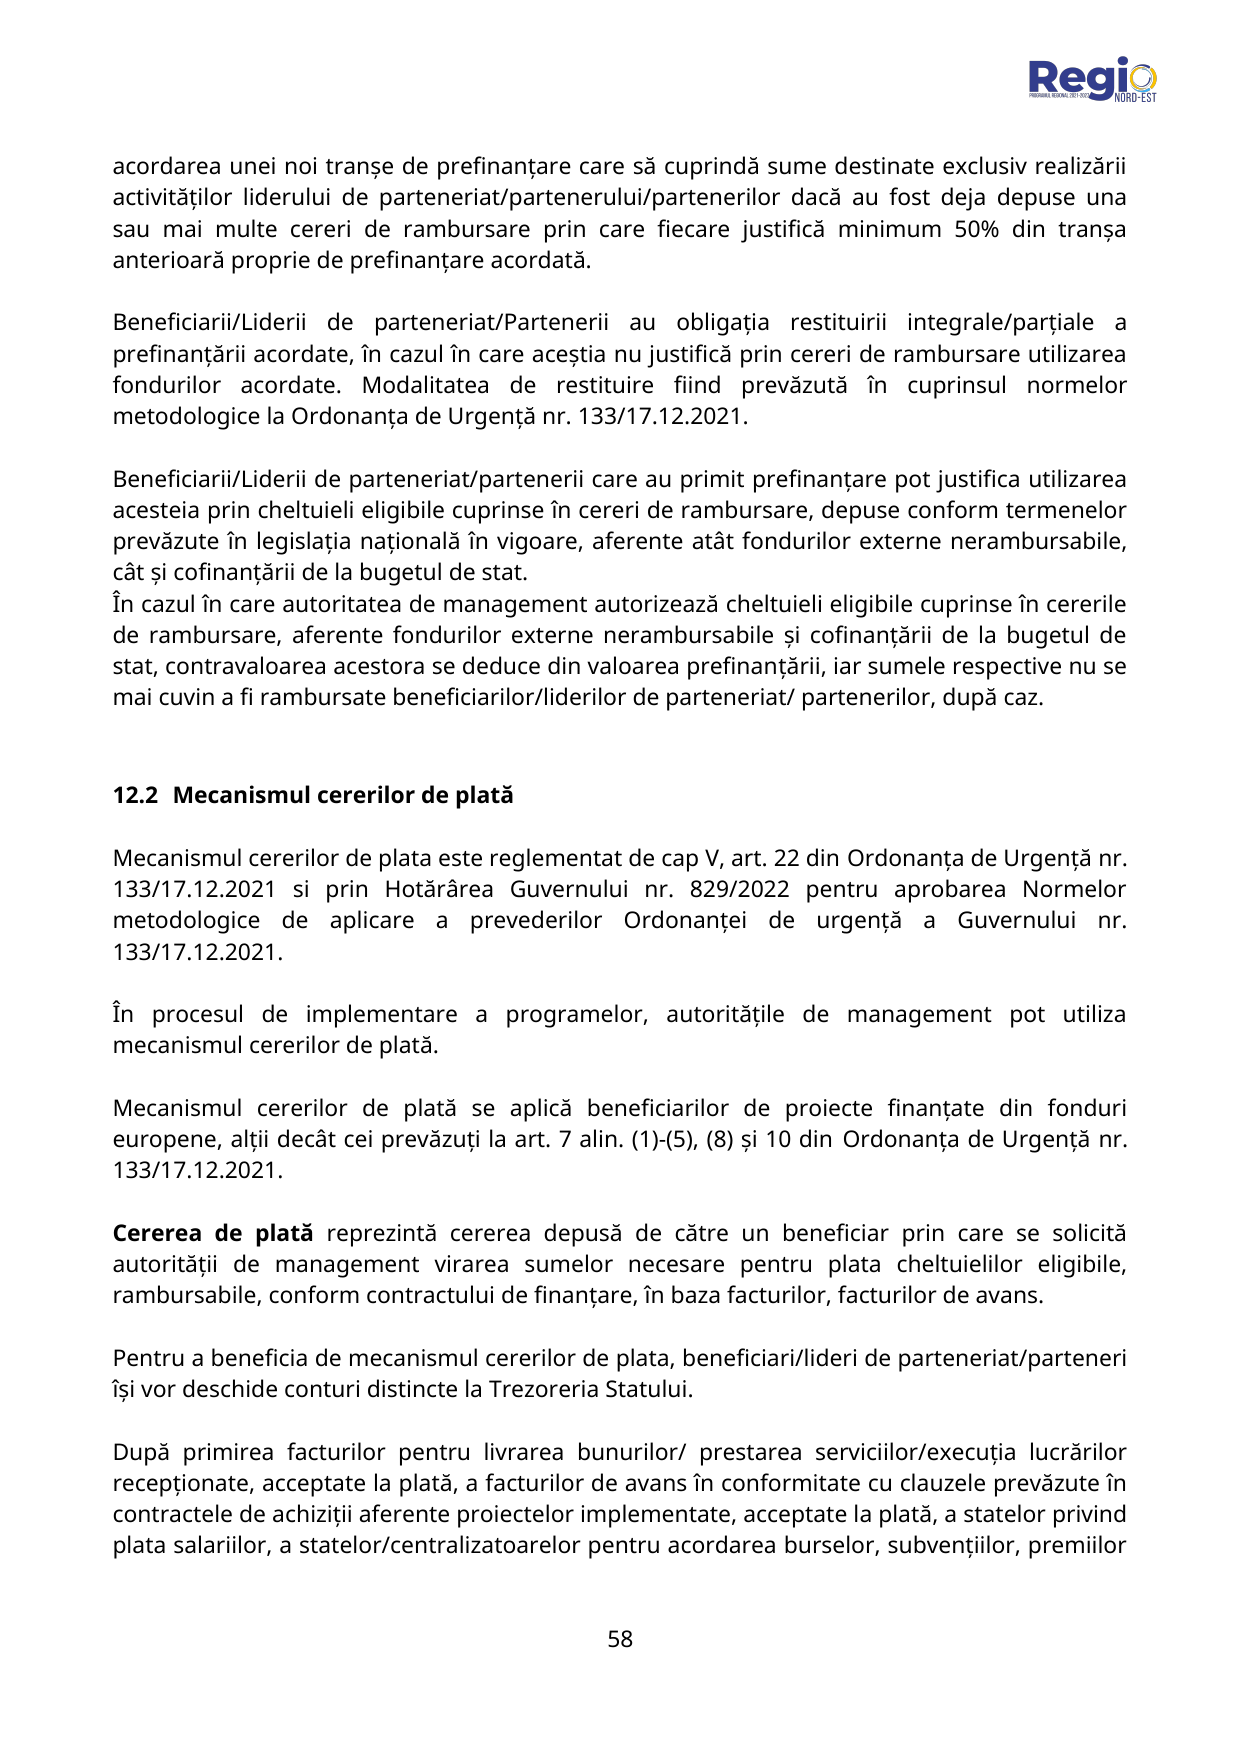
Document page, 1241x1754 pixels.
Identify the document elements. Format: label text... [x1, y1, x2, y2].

text În cazul în care autoritatea de management autorizează cheltuieli eligibile cuprinse în cererile de rambursare, aferente fondurilor externe nerambursabile și cofinanțării de la bugetul de stat, contravaloarea acestora se deduce din valoarea prefinanţării, iar sumele respective nu se mai cuvin a fi rambursate beneficiarilor/liderilor de parteneriat/ partenerilor, după caz. [112, 587, 1128, 712]
text Beneficiarii/Liderii de parteneriat/Partenerii au obligația restituirii integrale/parțiale a prefinanţării acordate, în cazul în care aceștia nu justifică prin cereri de rambursare utilizarea fondurilor acordate. Modalitatea de restituire fiind prevăzută în cuprinsul normelor metodologice la Ordonanța de Urgență nr. 133/17.12.2021. [112, 306, 1128, 431]
text În procesul de implementare a programelor, autoritățile de management pot utiliza mecanismul cererilor de plată. [112, 998, 1128, 1060]
text Beneficiarii/Liderii de parteneriat/partenerii care au primit prefinanțare pot justifica utilizarea acesteia prin cheltuieli eligibile cuprinse în cereri de rambursare, depuse conform termenelor prevăzute în legislația națională în vigoare, aferente atât fondurilor externe nerambursabile, cât și cofinanțării de la bugetul de stat. [112, 462, 1128, 587]
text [112, 1435, 1128, 1560]
text Pentru a beneficia de mecanismul cererilor de plata, beneficiari/lideri de parteneriat/parteneri își vor deschide conturi distincte la Trezoreria Statului. [112, 1342, 1128, 1404]
text Mecanismul cererilor de plata este reglementat de cap V, art. 22 din Ordonanța de Urgență nr. 133/17.12.2021 si prin Hotărârea Guvernului nr. 829/2022 pentru aprobarea Normelor metodologice de aplicare a prevederilor Ordonanței de urgență a Guvernului nr. 133/17.12.2021. [112, 842, 1128, 967]
text Mecanismul cererilor de plată se aplică beneficiarilor de proiecte finanțate din fonduri europene, alții decât cei prevăzuți la art. 7 alin. (1)-(5), (8) și 10 din Ordonanța de Urgență nr. 133/17.12.2021. [112, 1092, 1128, 1185]
subtitle Mecanismul cererilor de plată [112, 779, 1128, 810]
picture [1027, 53, 1160, 105]
text Cererea de plată reprezintă cererea depusă de către un beneficiar prin care se solicită autorității de management virarea sumelor necesare pentru plata cheltuielilor eligibile, rambursabile, conform contractului de finanțare, în baza facturilor, facturilor de avans. [112, 1217, 1128, 1310]
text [112, 150, 1128, 275]
